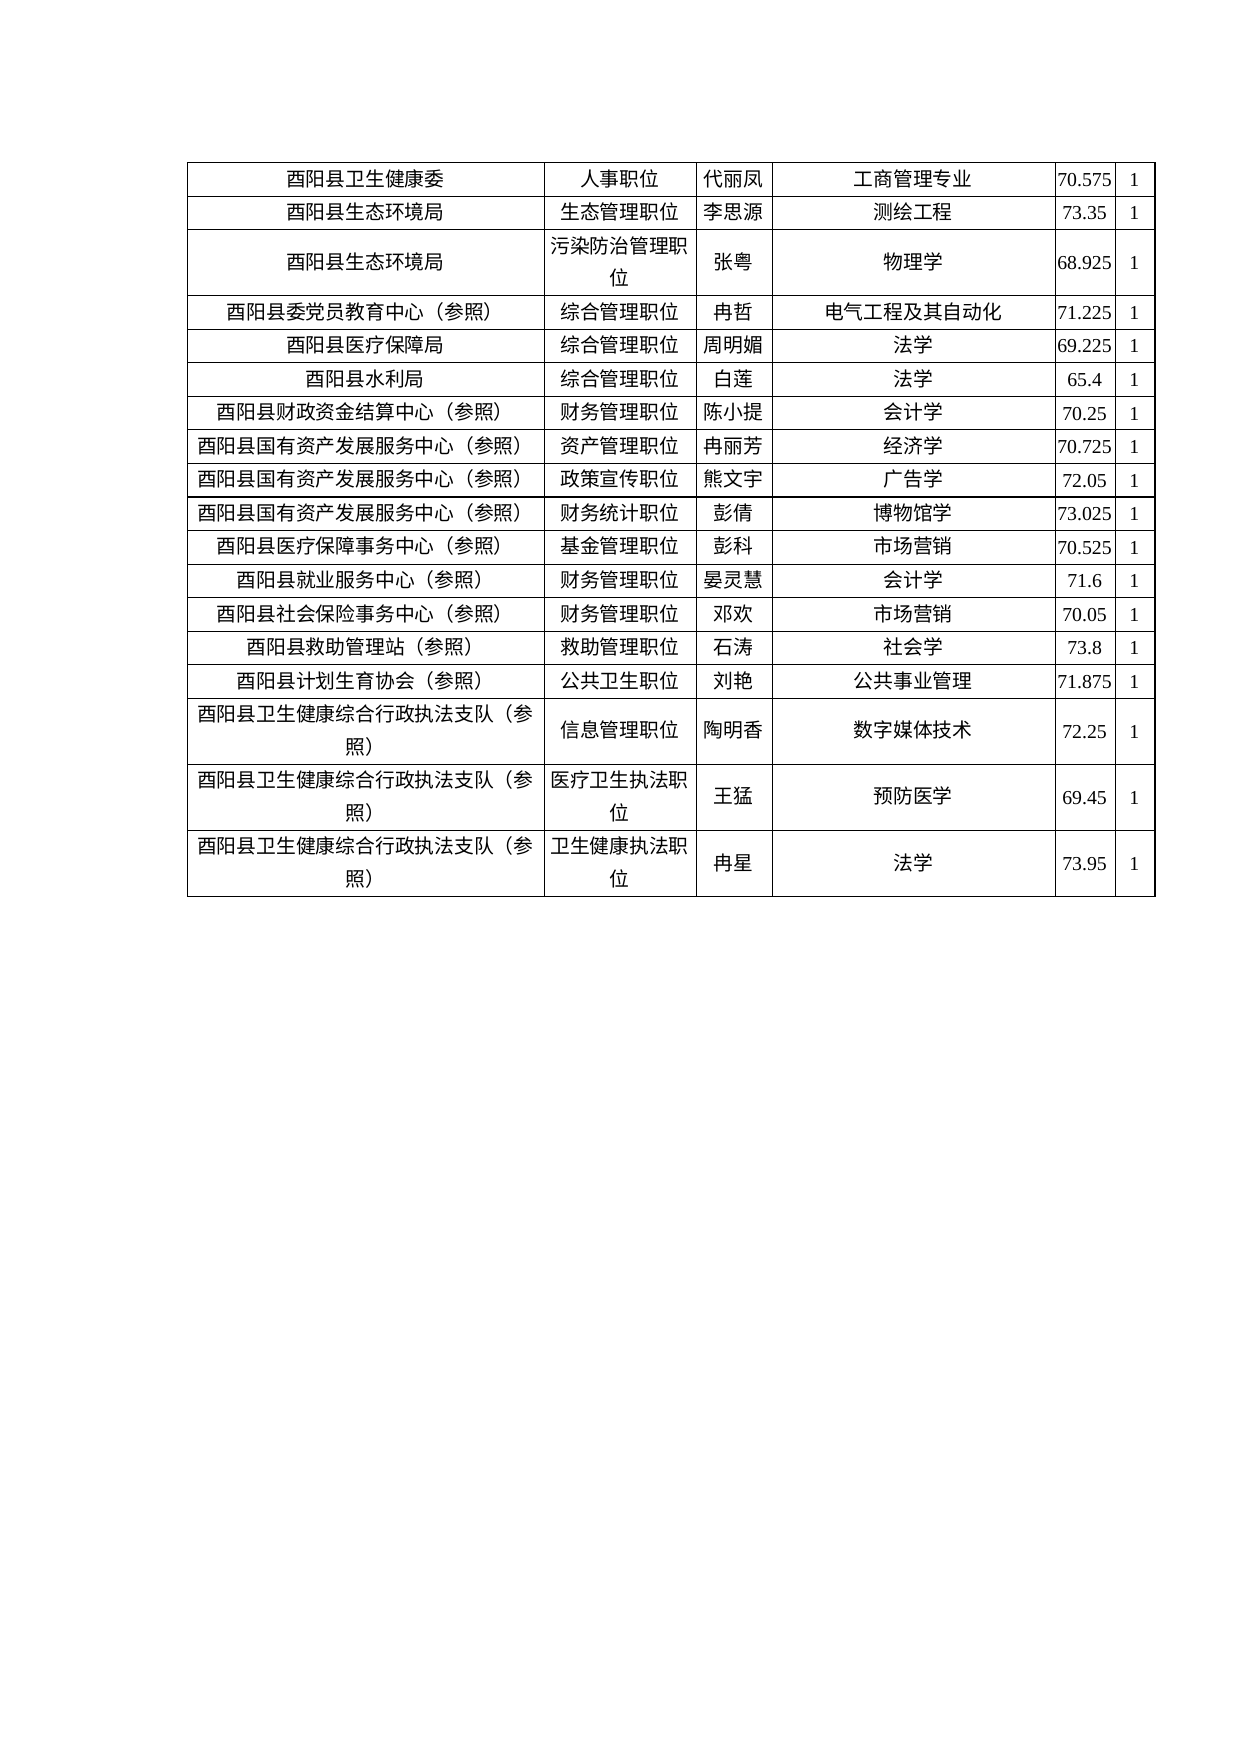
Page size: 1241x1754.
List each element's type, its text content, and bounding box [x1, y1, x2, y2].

table_cell 综合管理职位 [545, 296, 696, 329]
table_cell 酉阳县社会保险事务中心（参照） [188, 598, 544, 631]
table_cell 电气工程及其自动化 [773, 296, 1055, 329]
table_cell 市场营销 [773, 598, 1055, 631]
table_cell 71.6 [1056, 565, 1115, 597]
table_cell 酉阳县卫生健康委 [188, 163, 544, 196]
table_cell 1 [1116, 296, 1154, 329]
table_cell 酉阳县水利局 [188, 363, 544, 396]
table_cell 冉星 [697, 831, 772, 896]
table_cell 1 [1116, 665, 1154, 698]
table_cell 陶明香 [697, 699, 772, 764]
table_cell 冉哲 [697, 296, 772, 329]
table_cell 1 [1116, 330, 1154, 362]
table_cell 1 [1116, 430, 1154, 463]
table_cell 救助管理职位 [545, 632, 696, 664]
table_cell 白莲 [697, 363, 772, 396]
table_cell 财务管理职位 [545, 565, 696, 597]
table_cell 冉丽芳 [697, 430, 772, 463]
table_cell 王猛 [697, 765, 772, 830]
table_cell 法学 [773, 831, 1055, 896]
table_cell 70.25 [1056, 397, 1115, 429]
table_cell 人事职位 [545, 163, 696, 196]
table_cell 物理学 [773, 230, 1055, 295]
table_cell 1 [1116, 765, 1154, 830]
table_cell 71.875 [1056, 665, 1115, 698]
table_cell 财务管理职位 [545, 598, 696, 631]
table_cell 酉阳县生态环境局 [188, 230, 544, 295]
table_cell 酉阳县救助管理站（参照） [188, 632, 544, 664]
table_cell 70.05 [1056, 598, 1115, 631]
table_cell 72.25 [1056, 699, 1115, 764]
table_cell 1 [1116, 565, 1154, 597]
table_cell 熊文宇 [697, 464, 772, 496]
table_cell 酉阳县医疗保障局 [188, 330, 544, 362]
table_cell 经济学 [773, 430, 1055, 463]
table_cell 1 [1116, 397, 1154, 429]
table_cell 基金管理职位 [545, 531, 696, 563]
table_cell 73.95 [1056, 831, 1115, 896]
table_cell 酉阳县卫生健康综合行政执法支队（参照） [188, 699, 544, 764]
table_cell 社会学 [773, 632, 1055, 664]
table_cell 财务统计职位 [545, 498, 696, 530]
table_cell 石涛 [697, 632, 772, 664]
table_cell 73.35 [1056, 197, 1115, 229]
table_cell 综合管理职位 [545, 363, 696, 396]
table_cell 数字媒体技术 [773, 699, 1055, 764]
table_cell 张粤 [697, 230, 772, 295]
table_cell 政策宣传职位 [545, 464, 696, 496]
table_cell 1 [1116, 230, 1154, 295]
table_cell 刘艳 [697, 665, 772, 698]
table_cell 酉阳县就业服务中心（参照） [188, 565, 544, 597]
table_cell 1 [1116, 464, 1154, 496]
table_cell 信息管理职位 [545, 699, 696, 764]
table_cell 资产管理职位 [545, 430, 696, 463]
table_cell 彭倩 [697, 498, 772, 530]
table_cell 70.575 [1056, 163, 1115, 196]
table_cell 1 [1116, 699, 1154, 764]
table_cell 酉阳县卫生健康综合行政执法支队（参照） [188, 831, 544, 896]
table_cell 酉阳县国有资产发展服务中心（参照） [188, 498, 544, 530]
table_cell 70.525 [1056, 531, 1115, 563]
table_cell 酉阳县生态环境局 [188, 197, 544, 229]
table_cell 法学 [773, 330, 1055, 362]
table_cell 测绘工程 [773, 197, 1055, 229]
table_cell 70.725 [1056, 430, 1115, 463]
table_cell 71.225 [1056, 296, 1115, 329]
table_cell 晏灵慧 [697, 565, 772, 597]
table_cell 1 [1116, 163, 1154, 196]
table_cell 综合管理职位 [545, 330, 696, 362]
table_cell 酉阳县财政资金结算中心（参照） [188, 397, 544, 429]
table_cell 预防医学 [773, 765, 1055, 830]
table_cell 73.8 [1056, 632, 1115, 664]
table_cell 酉阳县委党员教育中心（参照） [188, 296, 544, 329]
table_cell 博物馆学 [773, 498, 1055, 530]
table_cell 酉阳县计划生育协会（参照） [188, 665, 544, 698]
table_cell 卫生健康执法职位 [545, 831, 696, 896]
table_cell 李思源 [697, 197, 772, 229]
table_cell 69.225 [1056, 330, 1115, 362]
table_cell 财务管理职位 [545, 397, 696, 429]
table_cell 68.925 [1056, 230, 1115, 295]
table_cell 市场营销 [773, 531, 1055, 563]
table_cell 酉阳县国有资产发展服务中心（参照） [188, 430, 544, 463]
table_cell 生态管理职位 [545, 197, 696, 229]
table_cell 彭科 [697, 531, 772, 563]
table_cell 公共事业管理 [773, 665, 1055, 698]
table_cell 会计学 [773, 565, 1055, 597]
table_cell 72.05 [1056, 464, 1115, 496]
table_cell 65.4 [1056, 363, 1115, 396]
table_cell 工商管理专业 [773, 163, 1055, 196]
table_cell 陈小提 [697, 397, 772, 429]
table_cell 1 [1116, 531, 1154, 563]
table_cell 医疗卫生执法职位 [545, 765, 696, 830]
table_cell 1 [1116, 831, 1154, 896]
table_cell 1 [1116, 363, 1154, 396]
table_cell 酉阳县医疗保障事务中心（参照） [188, 531, 544, 563]
table_cell 1 [1116, 197, 1154, 229]
table_cell 周明媚 [697, 330, 772, 362]
table_cell 1 [1116, 632, 1154, 664]
table_cell 污染防治管理职位 [545, 230, 696, 295]
table_cell 法学 [773, 363, 1055, 396]
table_cell 广告学 [773, 464, 1055, 496]
table_cell 1 [1116, 598, 1154, 631]
table_cell 酉阳县国有资产发展服务中心（参照） [188, 464, 544, 496]
table_cell 公共卫生职位 [545, 665, 696, 698]
table_cell 1 [1116, 498, 1154, 530]
table_cell 会计学 [773, 397, 1055, 429]
table_cell 酉阳县卫生健康综合行政执法支队（参照） [188, 765, 544, 830]
table_cell 代丽凤 [697, 163, 772, 196]
table_cell 69.45 [1056, 765, 1115, 830]
table_cell 73.025 [1056, 498, 1115, 530]
table_cell 邓欢 [697, 598, 772, 631]
